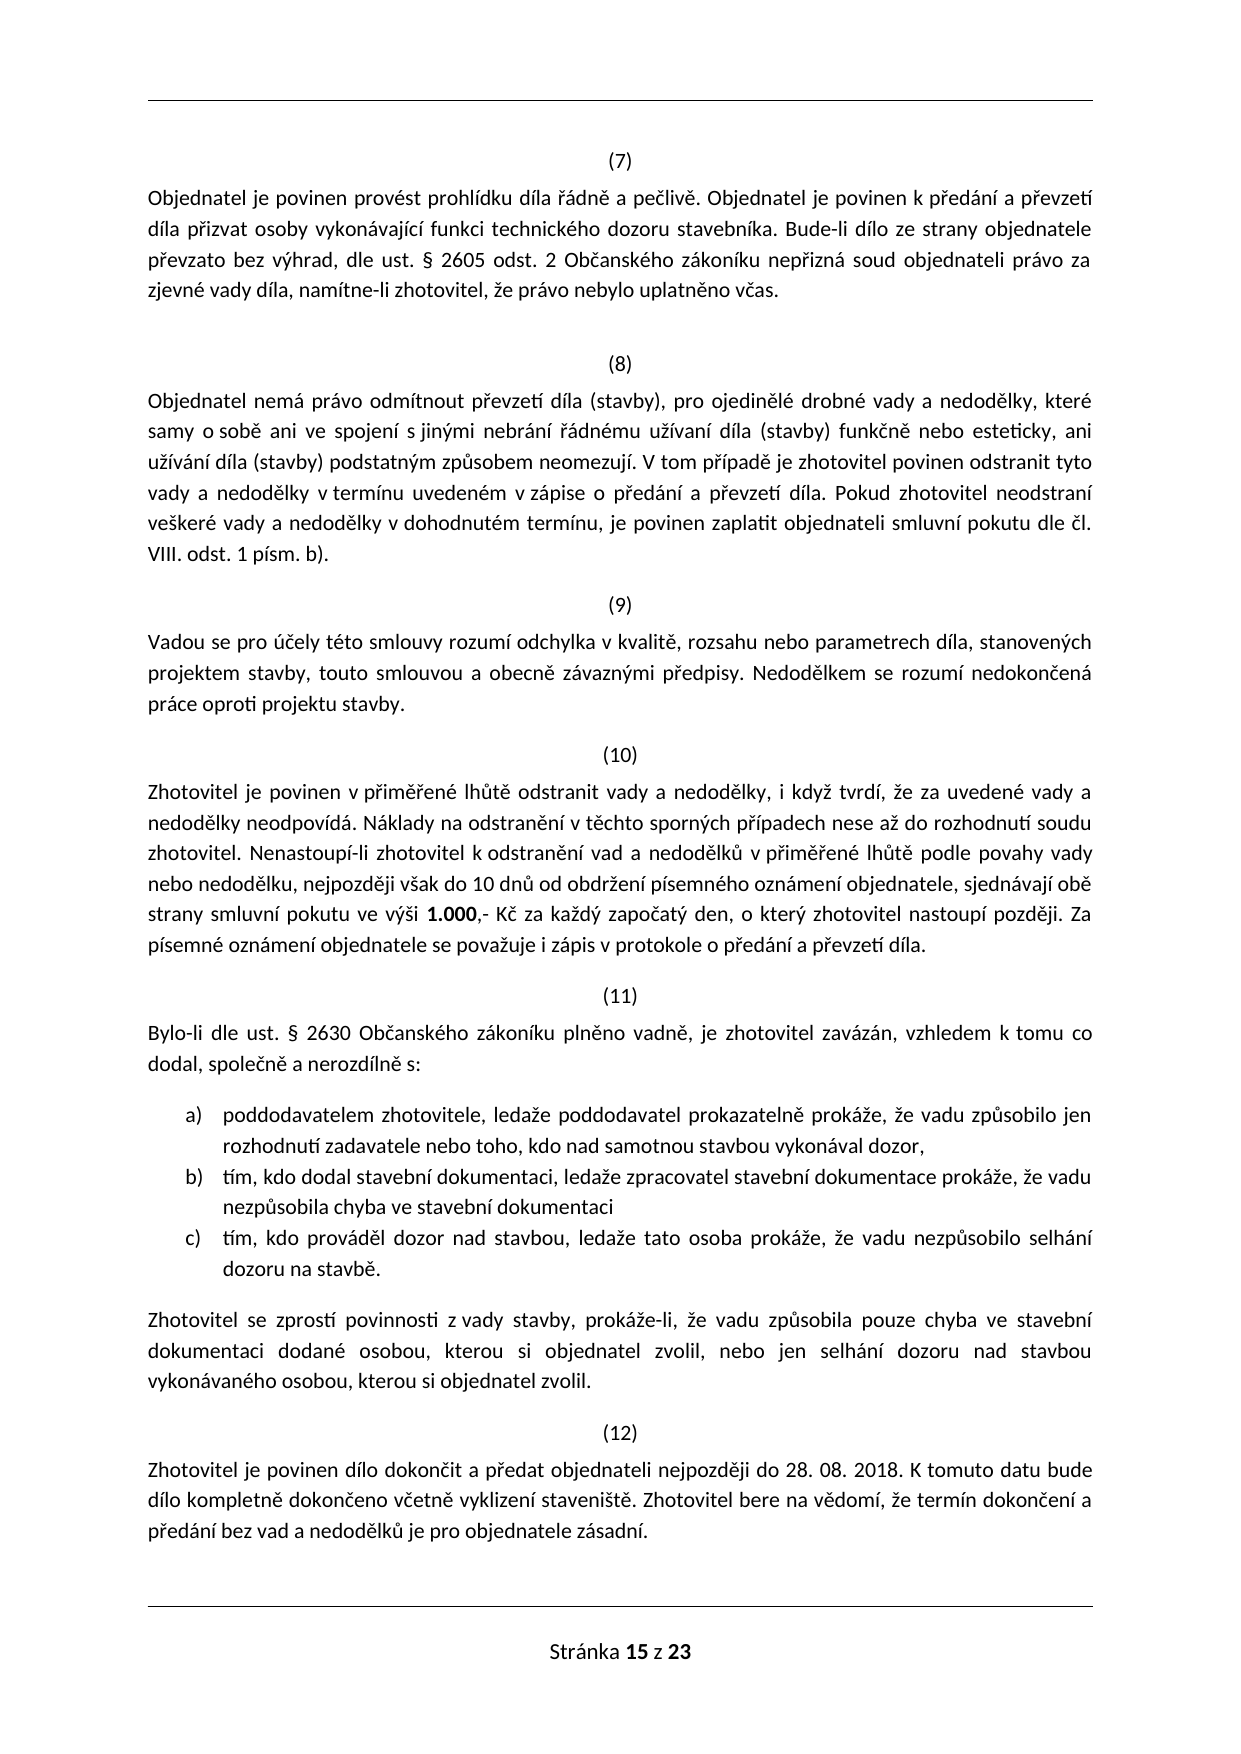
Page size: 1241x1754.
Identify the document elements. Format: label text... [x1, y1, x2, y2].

text (11) [148, 983, 1093, 1009]
list tím, kdo prováděl dozor nad stavbou, ledaže tato osoba prokáže, že vadu nezpůsobilo selhání dozoru na stavbě. [185, 1224, 1093, 1281]
text Zhotovitel se zprostí povinnosti z vady stavby, prokáže-li, že vadu způsobila pouze chyba ve stavební dokumentaci dodané osobou, kterou si objednatel zvolil, nebo jen selhání dozoru nad stavbou vykonávaného osobou, kterou si objednatel zvolil. [148, 1306, 1093, 1394]
text (12) [148, 1419, 1093, 1446]
text (8) [148, 350, 1093, 377]
text Vadou se pro účely této smlouvy rozumí odchylka v kvalitě, rozsahu nebo parametrech díla, stanovených projektem stavby, touto smlouvou a obecně závaznými předpisy. Nedodělkem se rozumí nedokončená práce oproti projektu stavby. [148, 628, 1093, 716]
text (7) [148, 148, 1093, 174]
text (10) [148, 741, 1093, 768]
list tím, kdo dodal stavební dokumentaci, ledaže zpracovatel stavební dokumentace prokáže, že vadu nezpůsobila chyba ve stavební dokumentaci [185, 1163, 1093, 1220]
text Bylo-li dle ust. § 2630 Občanského zákoníku plněno vadně, je zhotovitel zavázán, vzhledem k tomu co dodal, společně a nerozdílně s: [148, 1019, 1093, 1077]
list poddodavatelem zhotovitele, ledaže poddodavatel prokazatelně prokáže, že vadu způsobilo jen rozhodnutí zadavatele nebo toho, kdo nad samotnou stavbou vykonával dozor, [185, 1102, 1093, 1159]
text Zhotovitel je povinen v přiměřené lhůtě odstranit vady a nedodělky, i když tvrdí, že za uvedené vady a nedodělky neodpovídá. Náklady na odstranění v těchto sporných případech nese až do rozhodnutí soudu zhotovitel. Nenastoupí-li zhotovitel k odstranění vad a nedodělků v přiměřené lhůtě podle povahy vady nebo nedodělku, nejpozději však do 10 dnů od obdržení písemného oznámení objednatele, sjednávají obě strany smluvní pokutu ve výši 1.000,- Kč za každý započatý den, o který zhotovitel nastoupí později. Za písemné oznámení objednatele se považuje i zápis v protokole o předání a převzetí díla. [148, 778, 1093, 958]
text Zhotovitel je povinen dílo dokončit a předat objednateli nejpozději do 28. 08. 2018. K tomuto datu bude dílo kompletně dokončeno včetně vyklizení staveniště. Zhotovitel bere na vědomí, že termín dokončení a předání bez vad a nedodělků je pro objednatele zásadní. [148, 1456, 1093, 1544]
text Objednatel nemá právo odmítnout převzetí díla (stavby), pro ojedinělé drobné vady a nedodělky, které samy o sobě ani ve spojení s jinými nebrání řádnému užívaní díla (stavby) funkčně nebo esteticky, ani užívání díla (stavby) podstatným způsobem neomezují. V tom případě je zhotovitel povinen odstranit tyto vady a nedodělky v termínu uvedeném v zápise o předání a převzetí díla. Pokud zhotovitel neodstraní veškeré vady a nedodělky v dohodnutém termínu, je povinen zaplatit objednateli smluvní pokutu dle čl. VIII. odst. 1 písm. b). [148, 387, 1093, 567]
text Objednatel je povinen provést prohlídku díla řádně a pečlivě. Objednatel je povinen k předání a převzetí díla přizvat osoby vykonávající funkci technického dozoru stavebníka. Bude-li dílo ze strany objednatele převzato bez výhrad, dle ust. § 2605 odst. 2 Občanského zákoníku nepřizná soud objednateli právo za zjevné vady díla, namítne-li zhotovitel, že právo nebylo uplatněno včas. [148, 184, 1093, 303]
text (9) [148, 592, 1093, 618]
